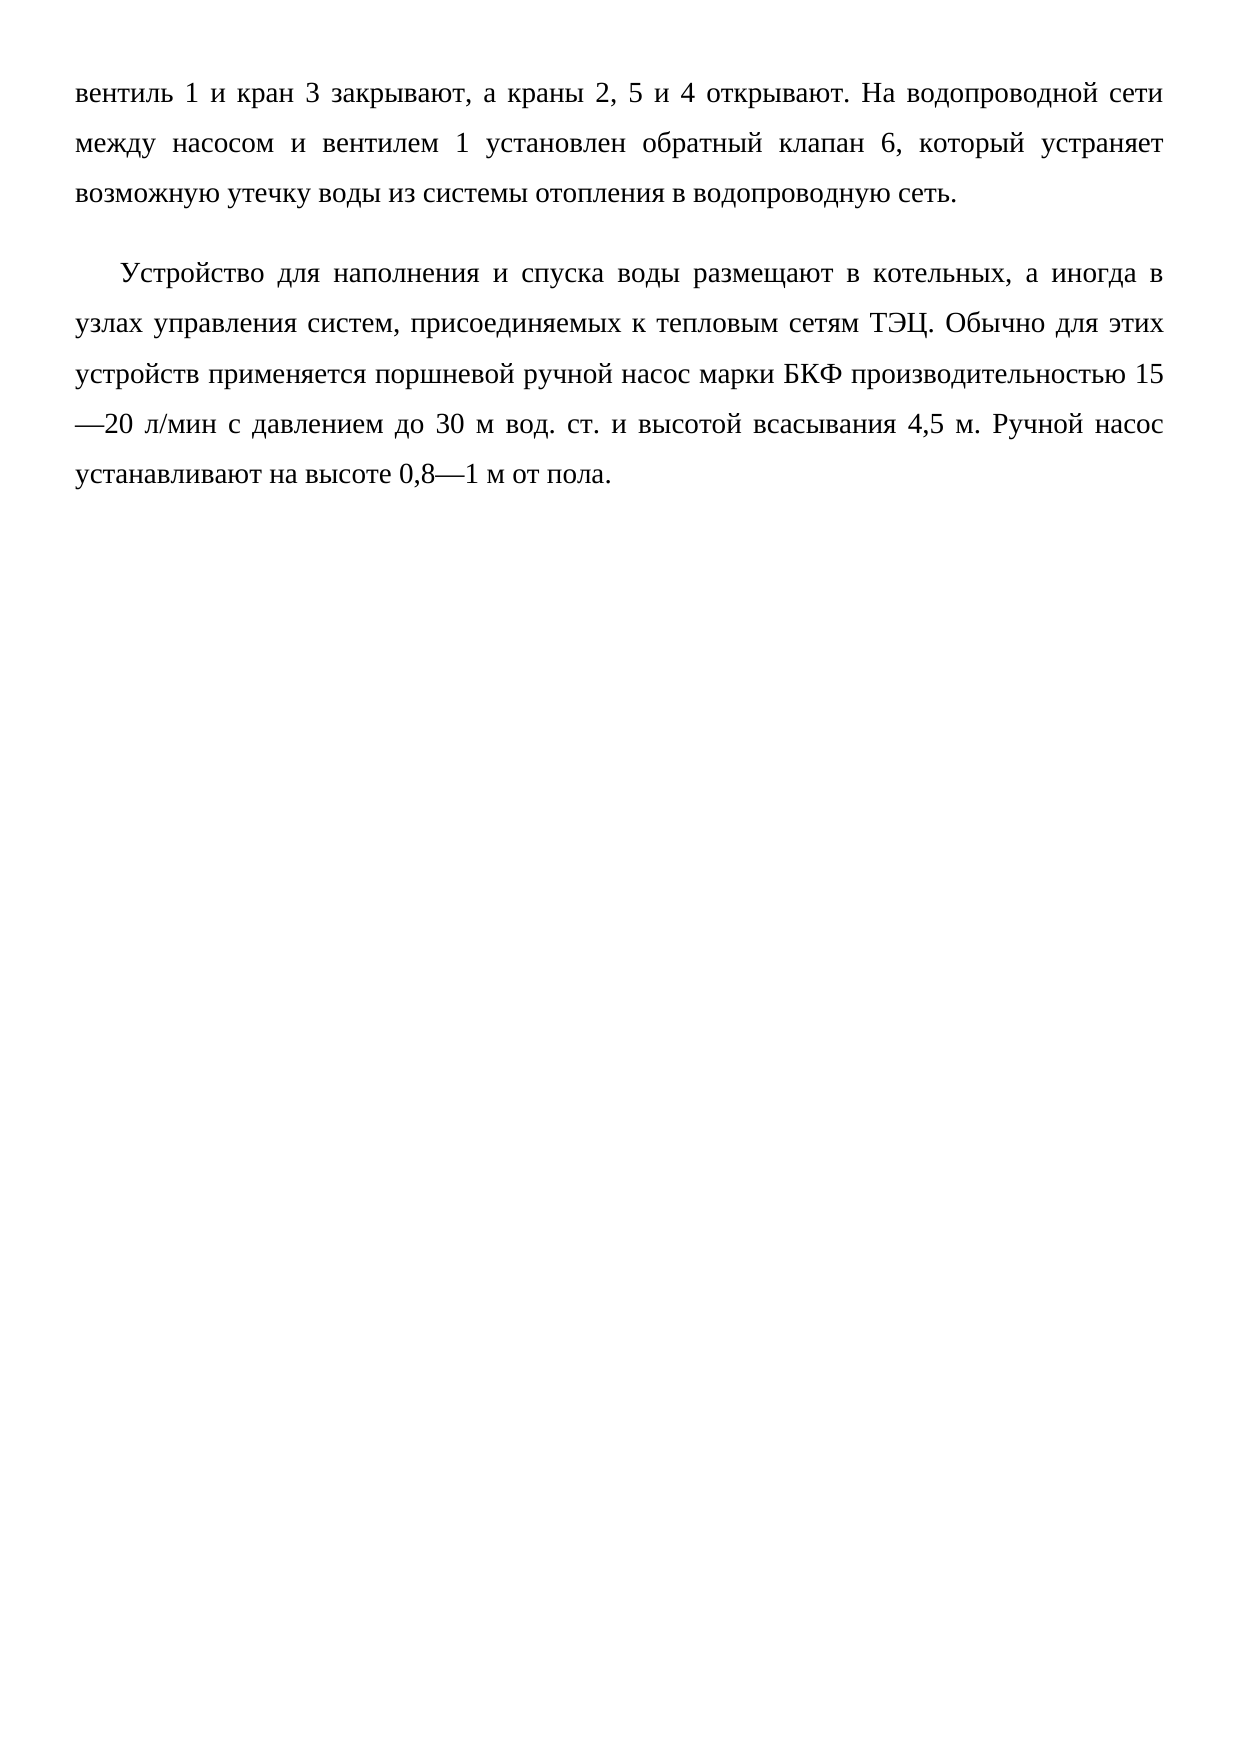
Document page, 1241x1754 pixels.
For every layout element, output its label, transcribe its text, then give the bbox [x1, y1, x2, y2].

text Устройство для наполнения и спуска воды размещают в котельных, а иногда в узлах управления систем, присоединяемых к тепловым сетям ТЭЦ. Обычно для этих устройств применяется поршневой ручной насос марки БКФ производительностью 15—20 л/мин с давлением до 30 м вод. ст. и высотой всасывания 4,5 м. Ручной насос устанавливают на высоте 0,8—1 м от пола. [75, 255, 1165, 490]
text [75, 75, 1165, 209]
